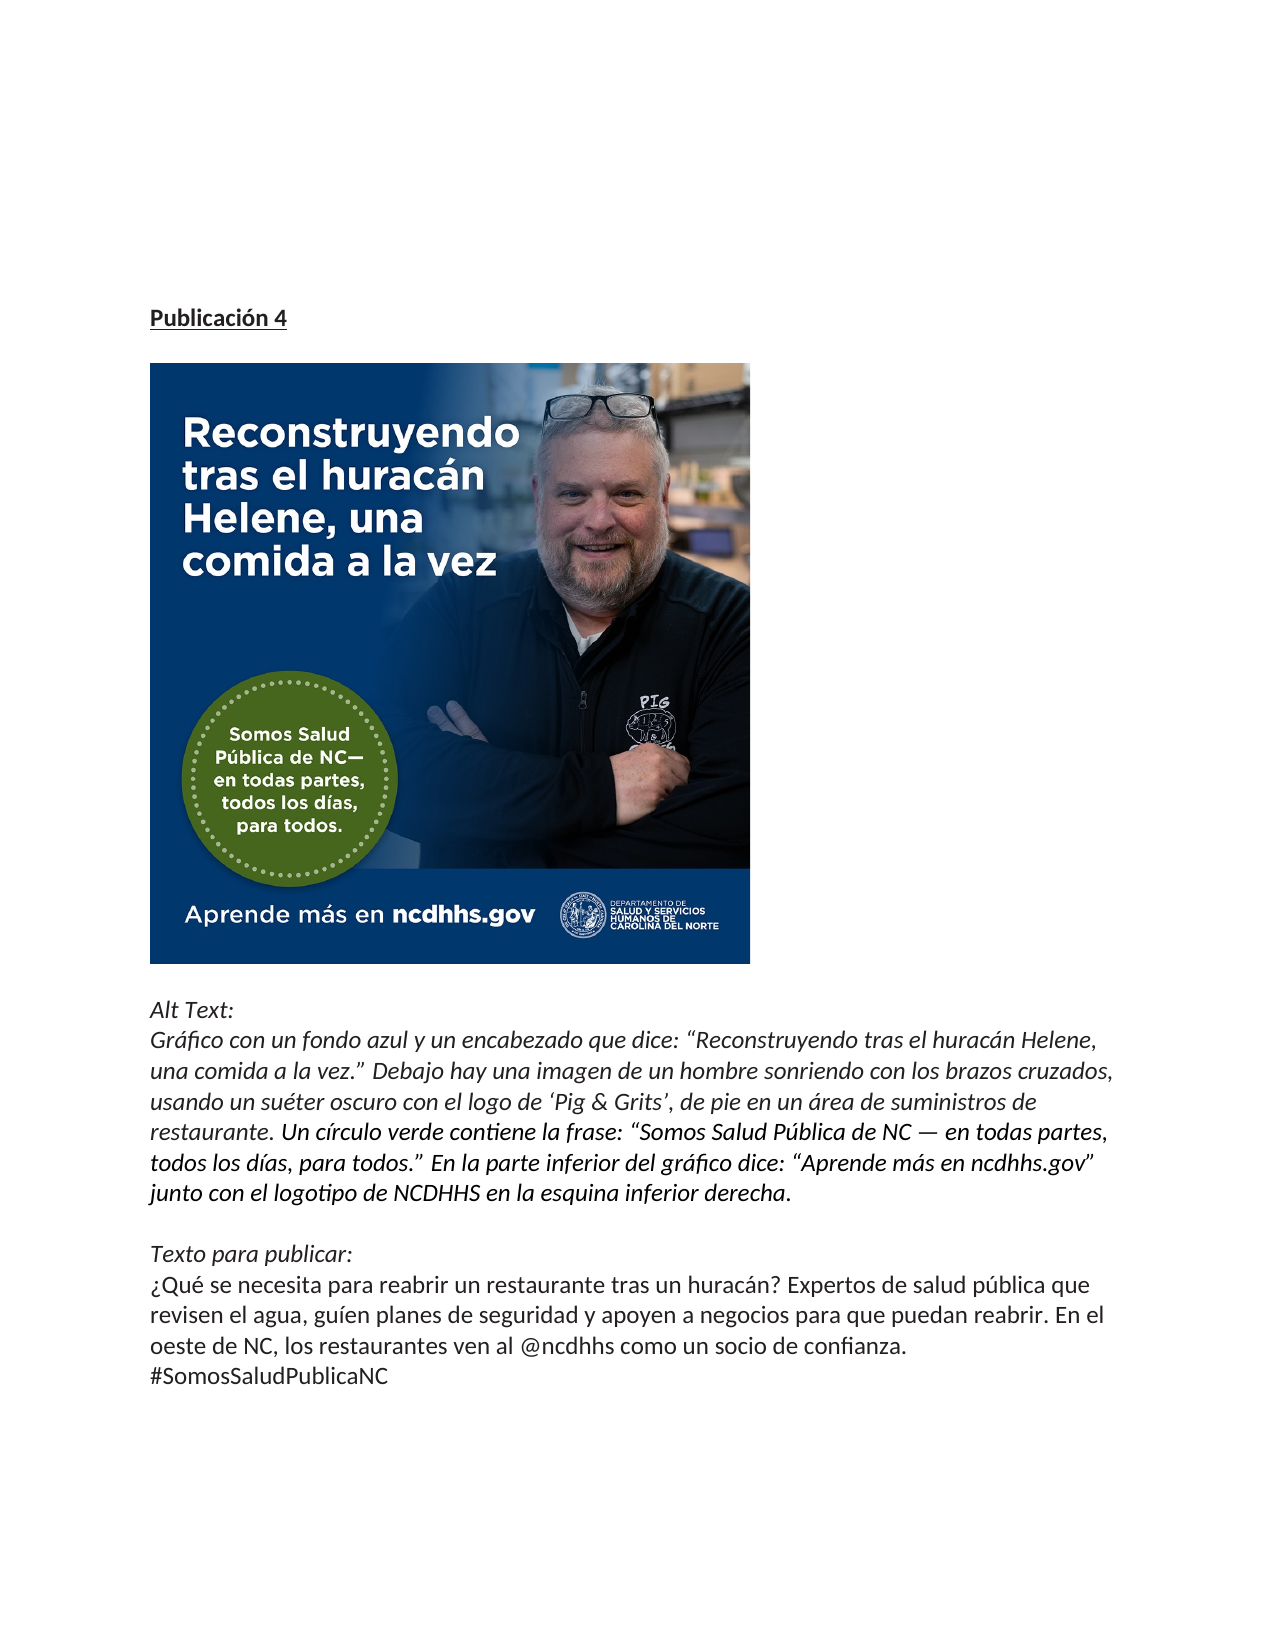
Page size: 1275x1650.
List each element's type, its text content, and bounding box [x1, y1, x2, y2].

text Publicación 4 [150, 303, 1125, 333]
text ¿Qué se necesita para reabrir un restaurante tras un huracán? Expertos de salud pública que revisen el agua, guíen planes de seguridad y apoyen a negocios para que puedan reabrir. En el oeste de NC, los restaurantes ven al @ncdhhs como un socio de confianza. #SomosSaludPublicaNC [150, 1269, 1125, 1391]
picture [150, 363, 750, 964]
text Alt Text: [150, 994, 1125, 1025]
text Texto para publicar: [150, 1238, 1125, 1269]
text Gráfico con un fondo azul y un encabezado que dice: “Reconstruyendo tras el huracán Helene, una comida a la vez.” Debajo hay una imagen de un hombre sonriendo con los brazos cruzados, usando un suéter oscuro con el logo de ‘Pig & Grits’, de pie en un área de suministros de restaurante. Un círculo verde contiene la frase: “Somos Salud Pública de NC — en todas partes, todos los días, para todos.” En la parte inferior del gráfico dice: “Aprende más en ncdhhs.gov” junto con el logotipo de NCDHHS en la esquina inferior derecha. [150, 1025, 1125, 1208]
